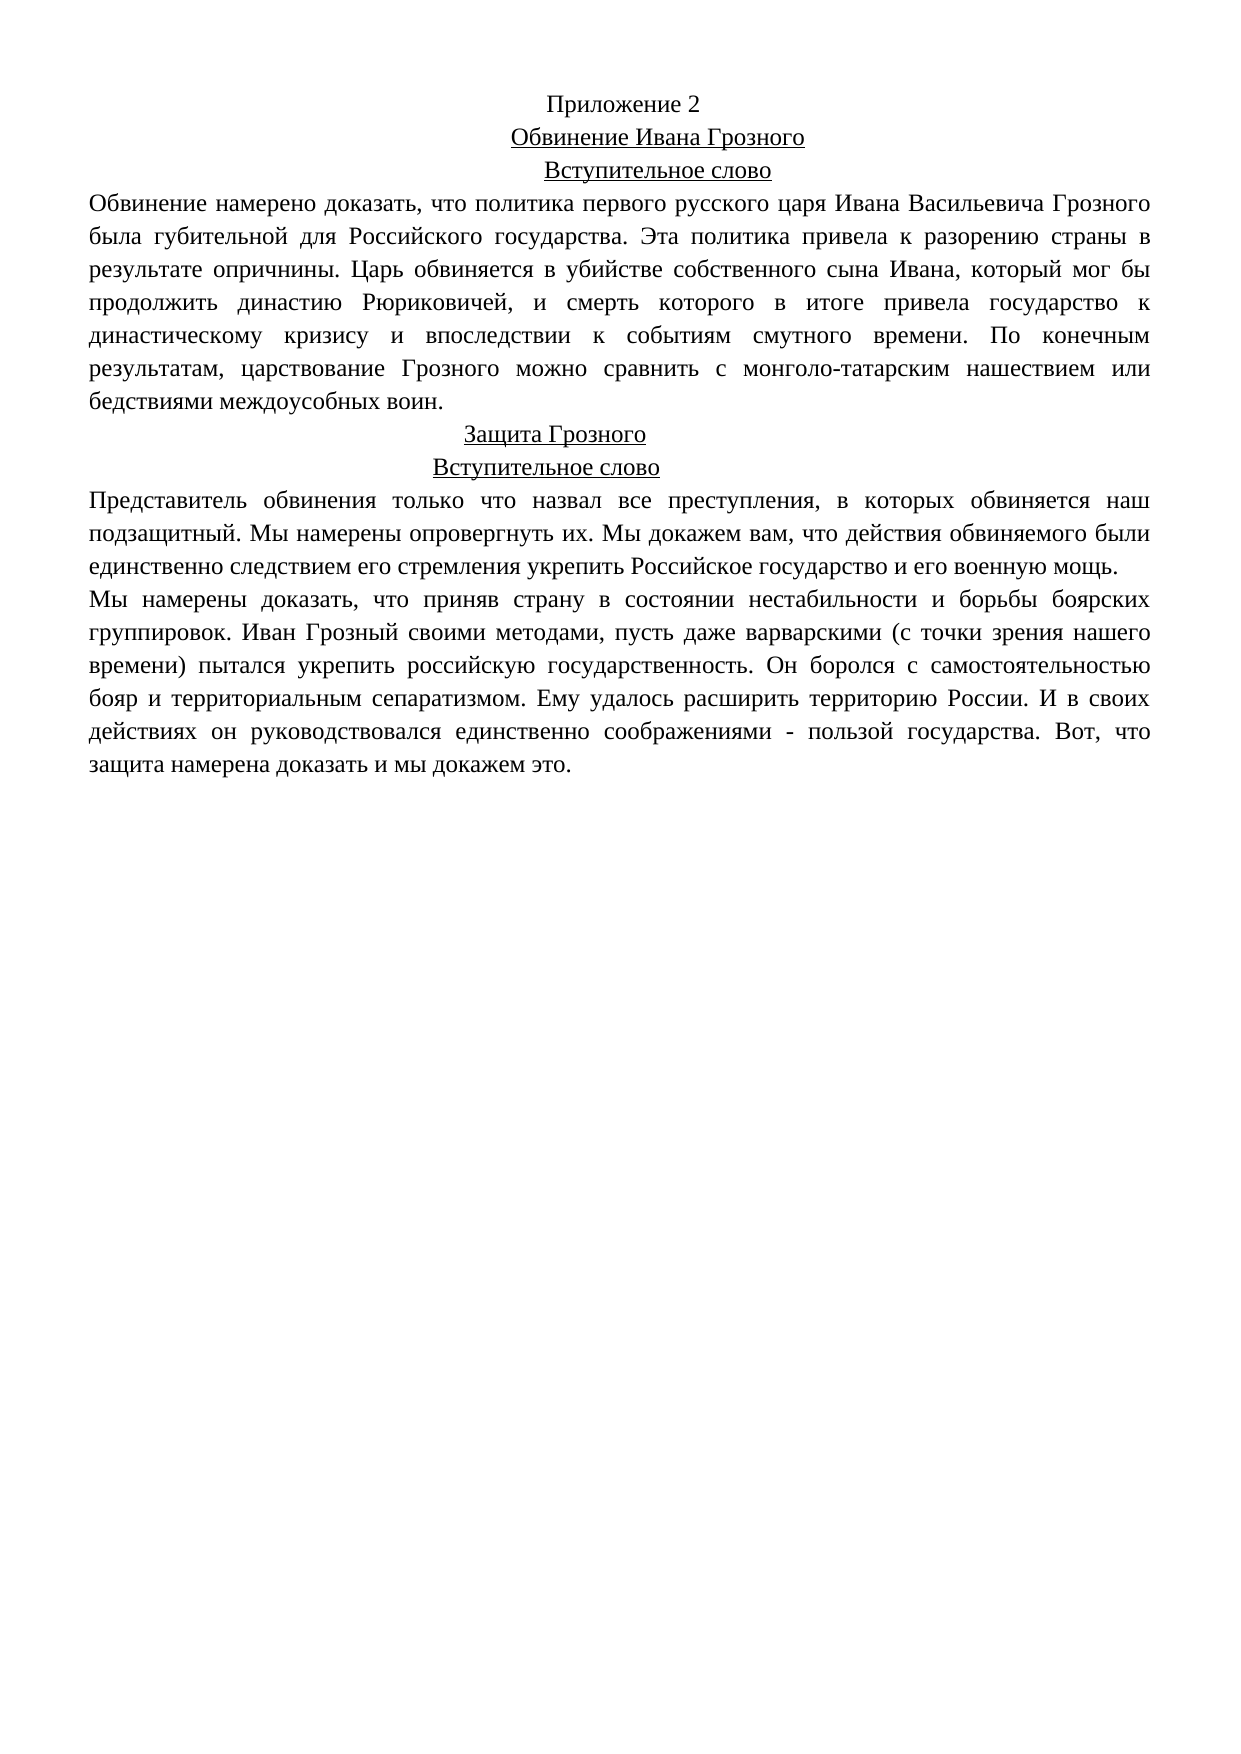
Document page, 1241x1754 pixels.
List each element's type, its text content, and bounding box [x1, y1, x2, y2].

text Обвинение намерено доказать, что политика первого русского царя Ивана Васильевича Грозного была губительной для Российского государства. Эта политика привела к разорению страны в результате опричнины. Царь обвиняется в убийстве собственного сына Ивана, который мог бы продолжить династию Рюриковичей, и смерть которого в итоге привела государство к династическому кризису и впоследствии к событиям смутного времени. По конечным результатам, царствование Грозного можно сравнить с монголо-татарским нашествием или бедствиями междоусобных воин. [89, 188, 1152, 414]
text Вступительное слово [164, 155, 1152, 183]
text Обвинение Ивана Грозного [164, 122, 1152, 150]
text Мы намерены доказать, что приняв страну в состоянии нестабильности и борьбы боярских группировок. Иван Грозный своими методами, пусть даже варварскими (с точки зрения нашего времени) пытался укрепить российскую государственность. Он боролся с самостоятельностью бояр и территориальным сепаратизмом. Ему удалось расширить территорию России. И в своих действиях он руководствовался единственно соображениями - пользой государства. Вот, что защита намерена доказать и мы докажем это. [89, 584, 1152, 778]
text Представитель обвинения только что назвал все преступления, в которых обвиняется наш подзащитный. Мы намерены опровергнуть их. Мы докажем вам, что действия обвиняемого были единственно следствием его стремления укрепить Российское государство и его военную мощь. [89, 485, 1152, 580]
text Приложение 2 [89, 89, 1152, 117]
text Вступительное слово [164, 452, 1152, 481]
text Защита Грозного [164, 419, 1152, 448]
